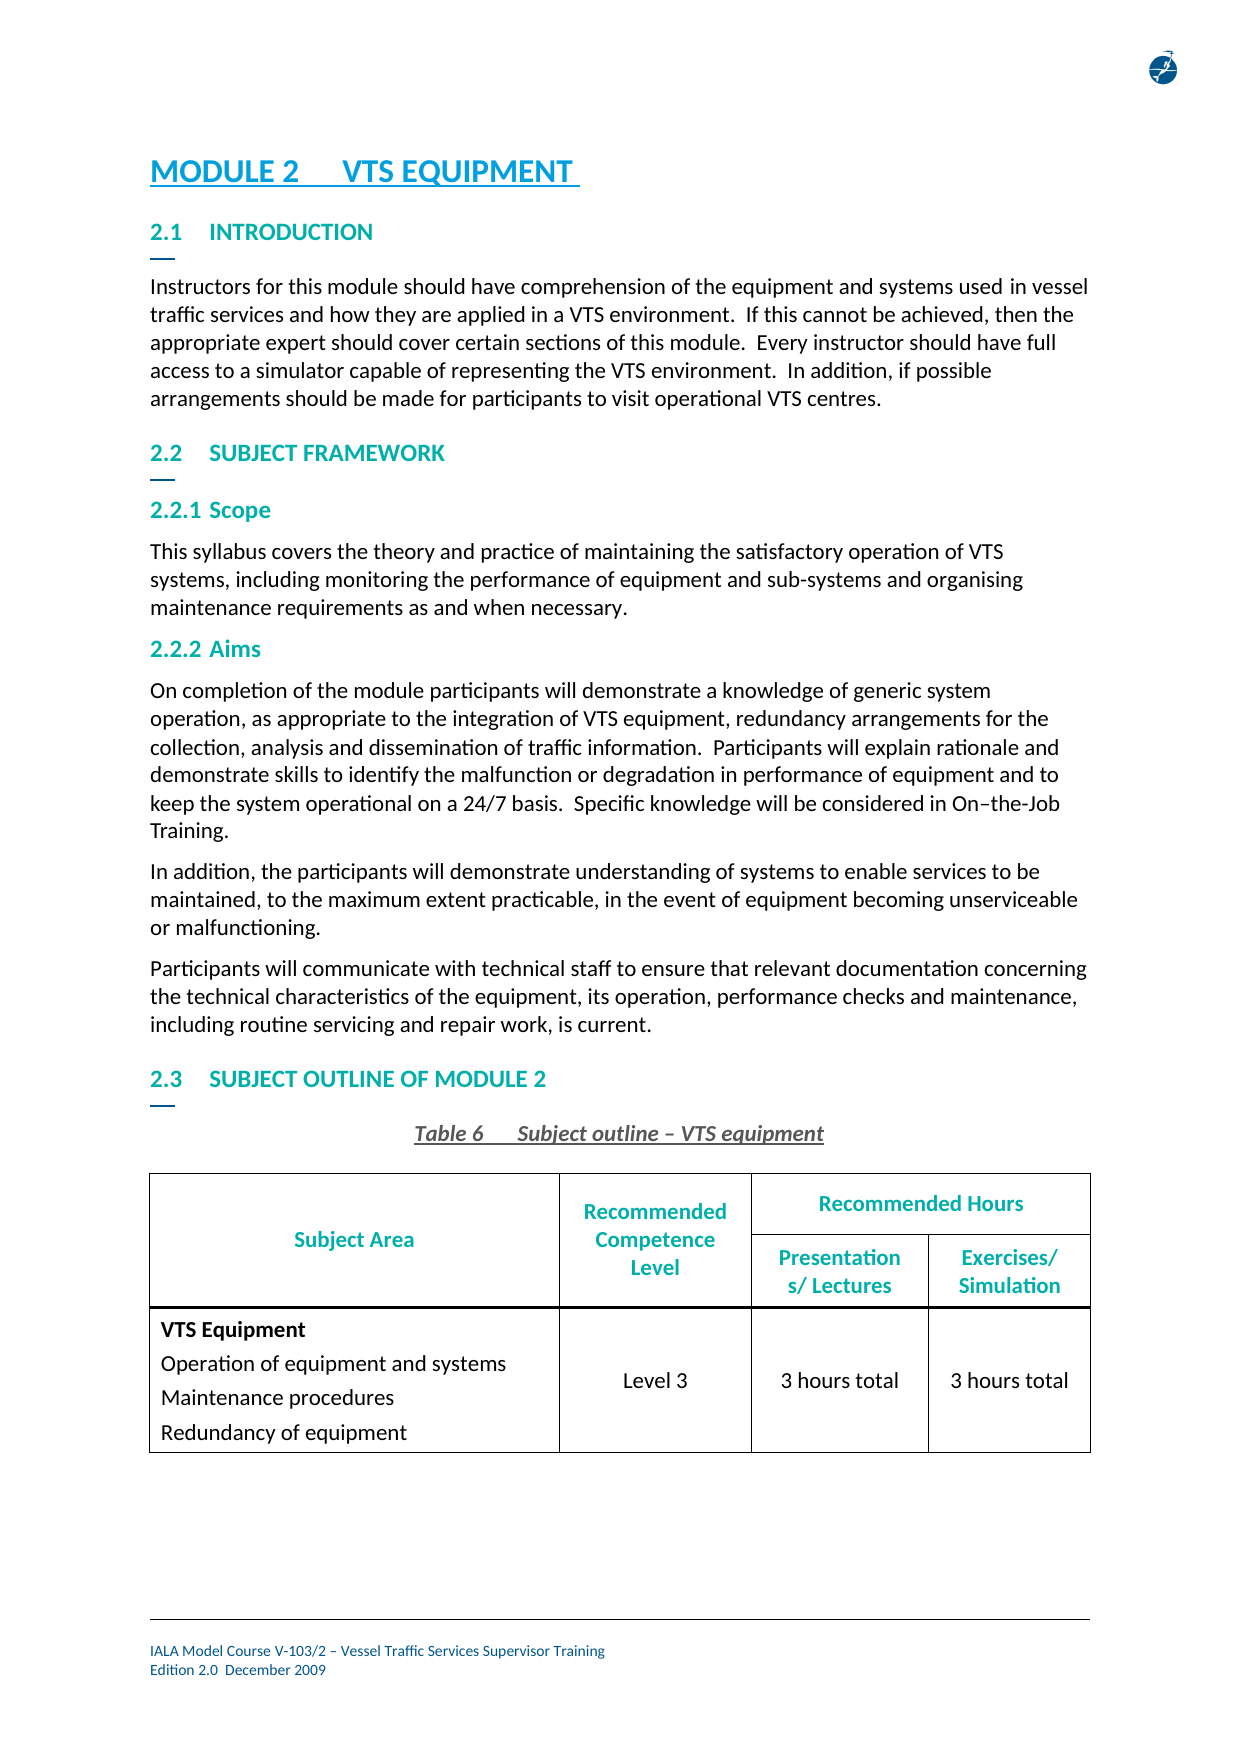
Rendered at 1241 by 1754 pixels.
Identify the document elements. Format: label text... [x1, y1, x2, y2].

text On completion of the module participants will demonstrate a knowledge of generic system operation, as appropriate to the integration of VTS equipment, redundancy arrangements for the collection, analysis and dissemination of traffic information. Participants will explain rationale and demonstrate skills to identify the malfunction or degradation in performance of equipment and to keep the system operational on a 24/7 basis. Specific knowledge will be considered in On–the-Job Training. [150, 677, 1090, 845]
subtitle Scope [150, 494, 1090, 524]
text Instructors for this module should have comprehension of the equipment and systems used in vessel traffic services and how they are applied in a VTS environment. If this cannot be achieved, then the appropriate expert should cover certain sections of this module. Every instructor should have full access to a simulator capable of representing the VTS environment. In addition, if possible arrangements should be made for participants to visit operational VTS centres. [150, 272, 1090, 412]
text VTS EQUIPMENT [150, 150, 1090, 191]
table_cell 3 hours total [752, 1309, 928, 1452]
table_header Recommended Hours [752, 1174, 1090, 1234]
subtitle SUBJECT FRAMEWORK [150, 437, 1090, 468]
subtitle SUBJECT OUTLINE OF MODULE 2 [150, 1063, 1090, 1093]
picture [1117, 0, 1237, 119]
table_cell Level 3 [560, 1309, 751, 1452]
subtitle INTRODUCTION [150, 216, 1090, 246]
table_cell Presentations/ Lectures [752, 1235, 928, 1306]
table_cell Exercises/ Simulation [929, 1235, 1090, 1306]
text This syllabus covers the theory and practice of maintaining the satisfactory operation of VTS systems, including monitoring the performance of equipment and sub-systems and organising maintenance requirements as and when necessary. [150, 537, 1090, 621]
text Subject outline – VTS equipment [150, 1119, 1090, 1147]
subtitle Aims [150, 633, 1090, 664]
text In addition, the participants will demonstrate understanding of systems to enable services to be maintained, to the maximum extent practicable, in the event of equipment becoming unserviceable or malfunctioning. [150, 857, 1090, 941]
table_header Subject Area [150, 1174, 559, 1306]
table_cell VTS Equipment Operation of equipment and systems Maintenance procedures Redundancy of equipment [150, 1309, 559, 1452]
table_cell 3 hours total [929, 1309, 1090, 1452]
table_header Recommended Competence Level [560, 1174, 751, 1306]
text Participants will communicate with technical staff to ensure that relevant documentation concerning the technical characteristics of the equipment, its operation, performance checks and maintenance, including routine servicing and repair work, is current. [150, 954, 1090, 1038]
